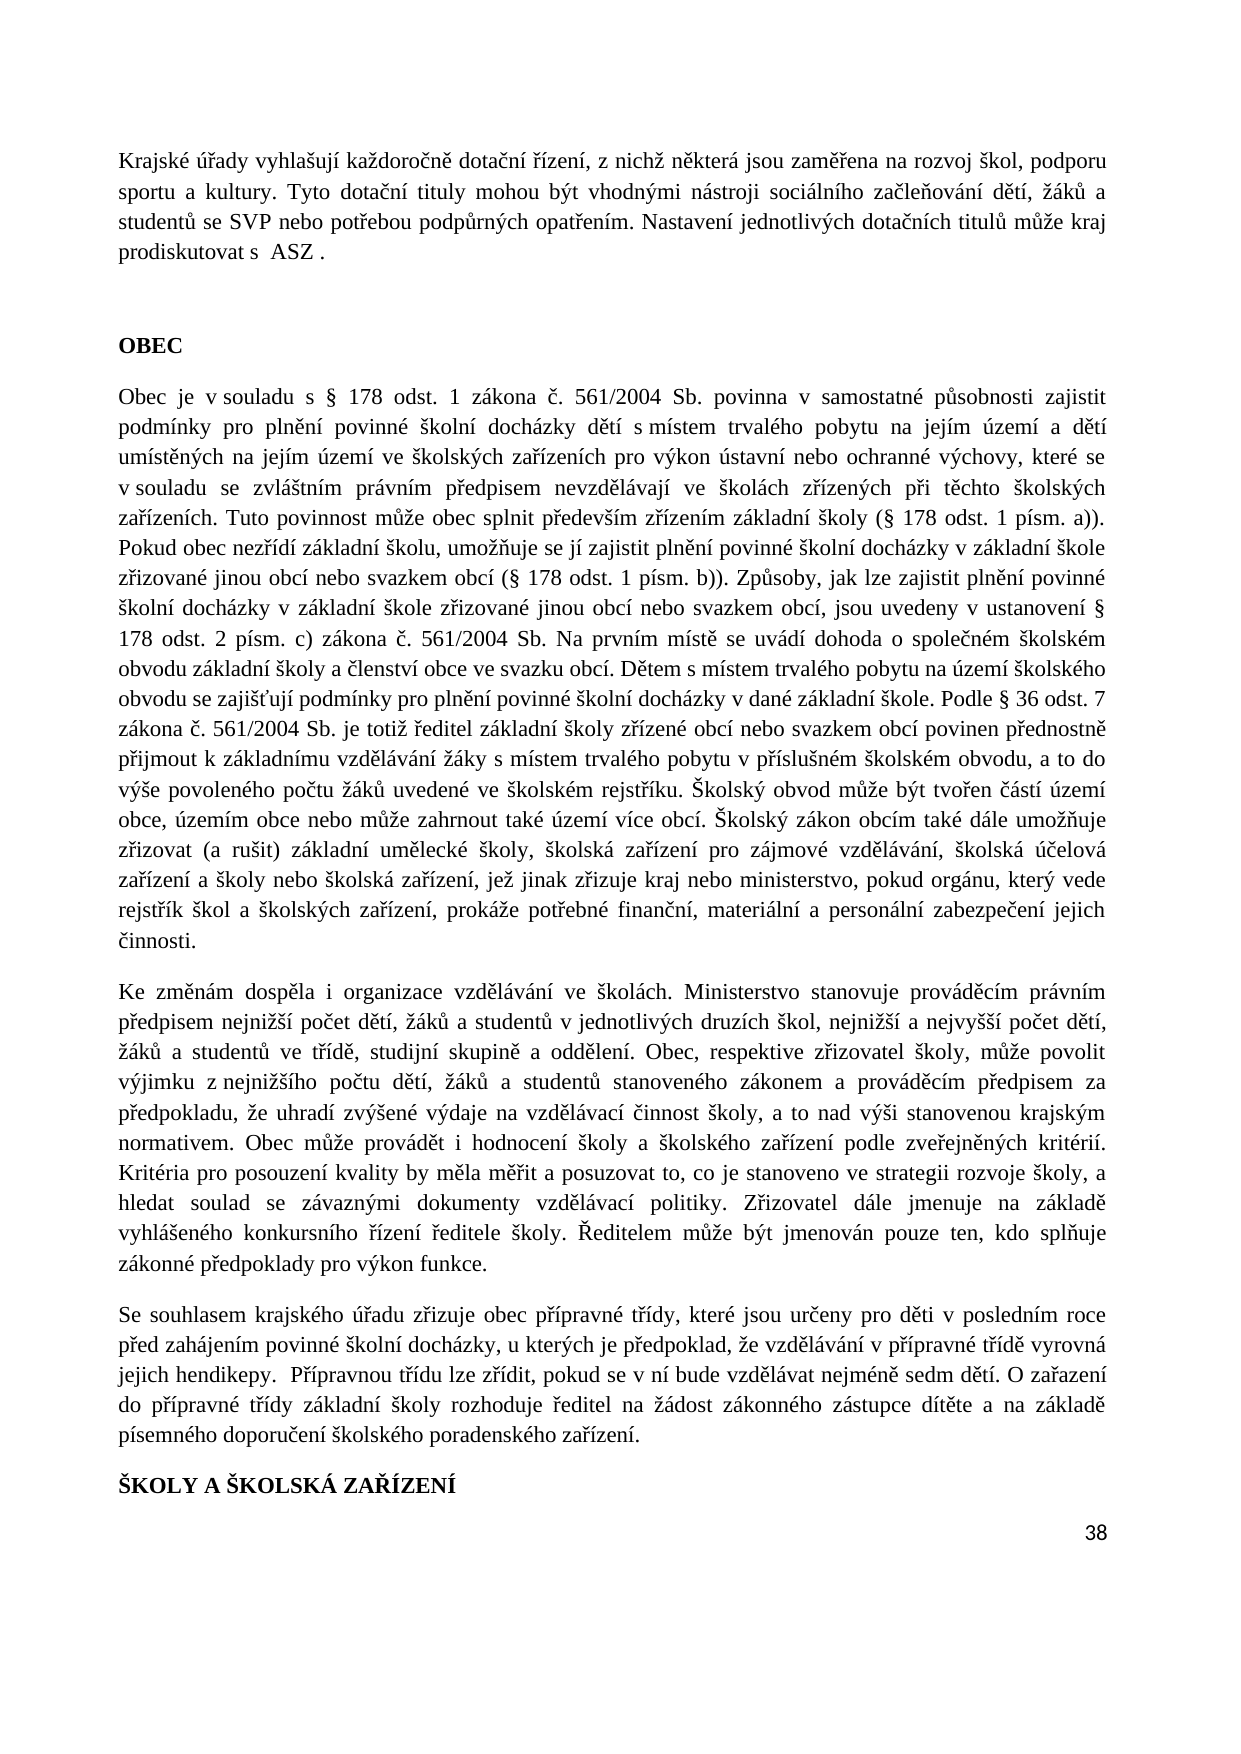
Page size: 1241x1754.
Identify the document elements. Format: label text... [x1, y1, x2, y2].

text Se souhlasem krajského úřadu zřizuje obec přípravné třídy, které jsou určeny pro děti v posledním roce před zahájením povinné školní docházky, u kterých je předpoklad, že vzdělávání v přípravné třídě vyrovná jejich hendikepy. Přípravnou třídu lze zřídit, pokud se v ní bude vzdělávat nejméně sedm dětí. O zařazení do přípravné třídy základní školy rozhoduje ředitel na žádost zákonného zástupce dítěte a na základě písemného doporučení školského poradenského zařízení. [118, 1301, 1107, 1448]
text Krajské úřady vyhlašují každoročně dotační řízení, z nichž některá jsou zaměřena na rozvoj škol, podporu sportu a kultury. Tyto dotační tituly mohou být vhodnými nástroji sociálního začleňování dětí, žáků a studentů se SVP nebo potřebou podpůrných opatřením. Nastavení jednotlivých dotačních titulů může kraj prodiskutovat s ASZ . [118, 148, 1107, 264]
text ŠKOLY A ŠKOLSKÁ ZAŘÍZENÍ [118, 1473, 1107, 1499]
text OBEC [118, 332, 1107, 358]
text Obec je v souladu s § 178 odst. 1 zákona č. 561/2004 Sb. povinna v samostatné působnosti zajistit podmínky pro plnění povinné školní docházky dětí s místem trvalého pobytu na jejím území a dětí umístěných na jejím území ve školských zařízeních pro výkon ústavní nebo ochranné výchovy, které se v souladu se zvláštním právním předpisem nevzdělávají ve školách zřízených při těchto školských zařízeních. Tuto povinnost může obec splnit především zřízením základní školy (§ 178 odst. 1 písm. a)). Pokud obec nezřídí základní školu, umožňuje se jí zajistit plnění povinné školní docházky v základní škole zřizované jinou obcí nebo svazkem obcí (§ 178 odst. 1 písm. b)). Způsoby, jak lze zajistit plnění povinné školní docházky v základní škole zřizované jinou obcí nebo svazkem obcí, jsou uvedeny v ustanovení § 178 odst. 2 písm. c) zákona č. 561/2004 Sb. Na prvním místě se uvádí dohoda o společném školském obvodu základní školy a členství obce ve svazku obcí. Dětem s místem trvalého pobytu na území školského obvodu se zajišťují podmínky pro plnění povinné školní docházky v dané základní škole. Podle § 36 odst. 7 zákona č. 561/2004 Sb. je totiž ředitel základní školy zřízené obcí nebo svazkem obcí povinen přednostně přijmout k základnímu vzdělávání žáky s místem trvalého pobytu v příslušném školském obvodu, a to do výše povoleného počtu žáků uvedené ve školském rejstříku. Školský obvod může být tvořen částí území obce, územím obce nebo může zahrnout také území více obcí. Školský zákon obcím také dále umožňuje zřizovat (a rušit) základní umělecké školy, školská zařízení pro zájmové vzdělávání, školská účelová zařízení a školy nebo školská zařízení, jež jinak zřizuje kraj nebo ministerstvo, pokud orgánu, který vede rejstřík škol a školských zařízení, prokáže potřebné finanční, materiální a personální zabezpečení jejich činnosti. [118, 383, 1107, 953]
text Ke změnám dospěla i organizace vzdělávání ve školách. Ministerstvo stanovuje prováděcím právním předpisem nejnižší počet dětí, žáků a studentů v jednotlivých druzích škol, nejnižší a nejvyšší počet dětí, žáků a studentů ve třídě, studijní skupině a oddělení. Obec, respektive zřizovatel školy, může povolit výjimku z nejnižšího počtu dětí, žáků a studentů stanoveného zákonem a prováděcím předpisem za předpokladu, že uhradí zvýšené výdaje na vzdělávací činnost školy, a to nad výši stanovenou krajským normativem. Obec může provádět i hodnocení školy a školského zařízení podle zveřejněných kritérií. Kritéria pro posouzení kvality by měla měřit a posuzovat to, co je stanoveno ve strategii rozvoje školy, a hledat soulad se závaznými dokumenty vzdělávací politiky. Zřizovatel dále jmenuje na základě vyhlášeného konkursního řízení ředitele školy. Ředitelem může být jmenován pouze ten, kdo splňuje zákonné předpoklady pro výkon funkce. [118, 978, 1107, 1276]
